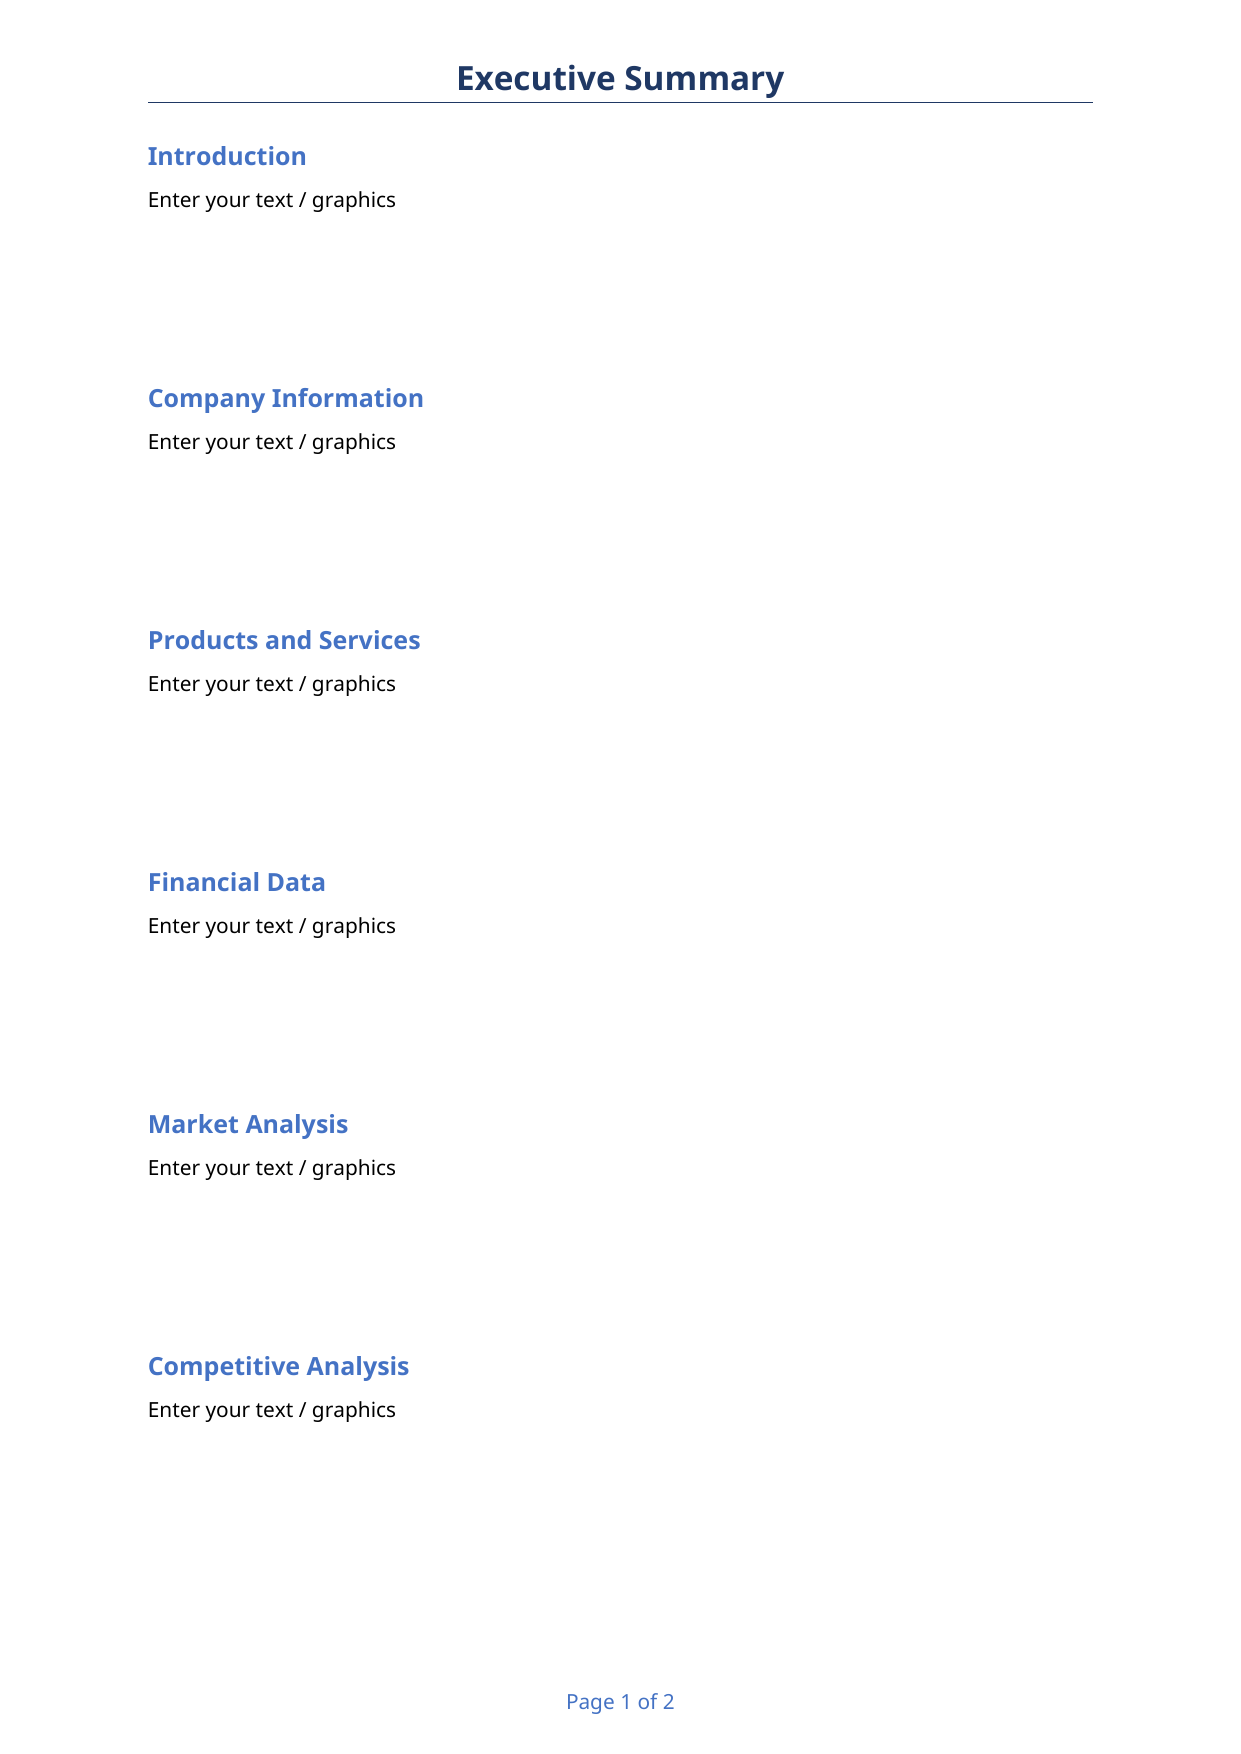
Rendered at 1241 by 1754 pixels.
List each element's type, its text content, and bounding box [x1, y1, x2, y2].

subtitle Market Analysis [148, 1107, 1093, 1141]
text Enter your text / graphics [148, 911, 1093, 940]
subtitle Competitive Analysis [148, 1349, 1093, 1383]
subtitle Company Information [148, 380, 1093, 414]
text Enter your text / graphics [148, 1396, 1093, 1424]
text Enter your text / graphics [148, 669, 1093, 697]
text Enter your text / graphics [148, 185, 1093, 213]
subtitle Introduction [148, 138, 1093, 172]
text Enter your text / graphics [148, 1153, 1093, 1182]
text Enter your text / graphics [148, 427, 1093, 455]
subtitle Products and Services [148, 622, 1093, 657]
subtitle Financial Data [148, 865, 1093, 899]
